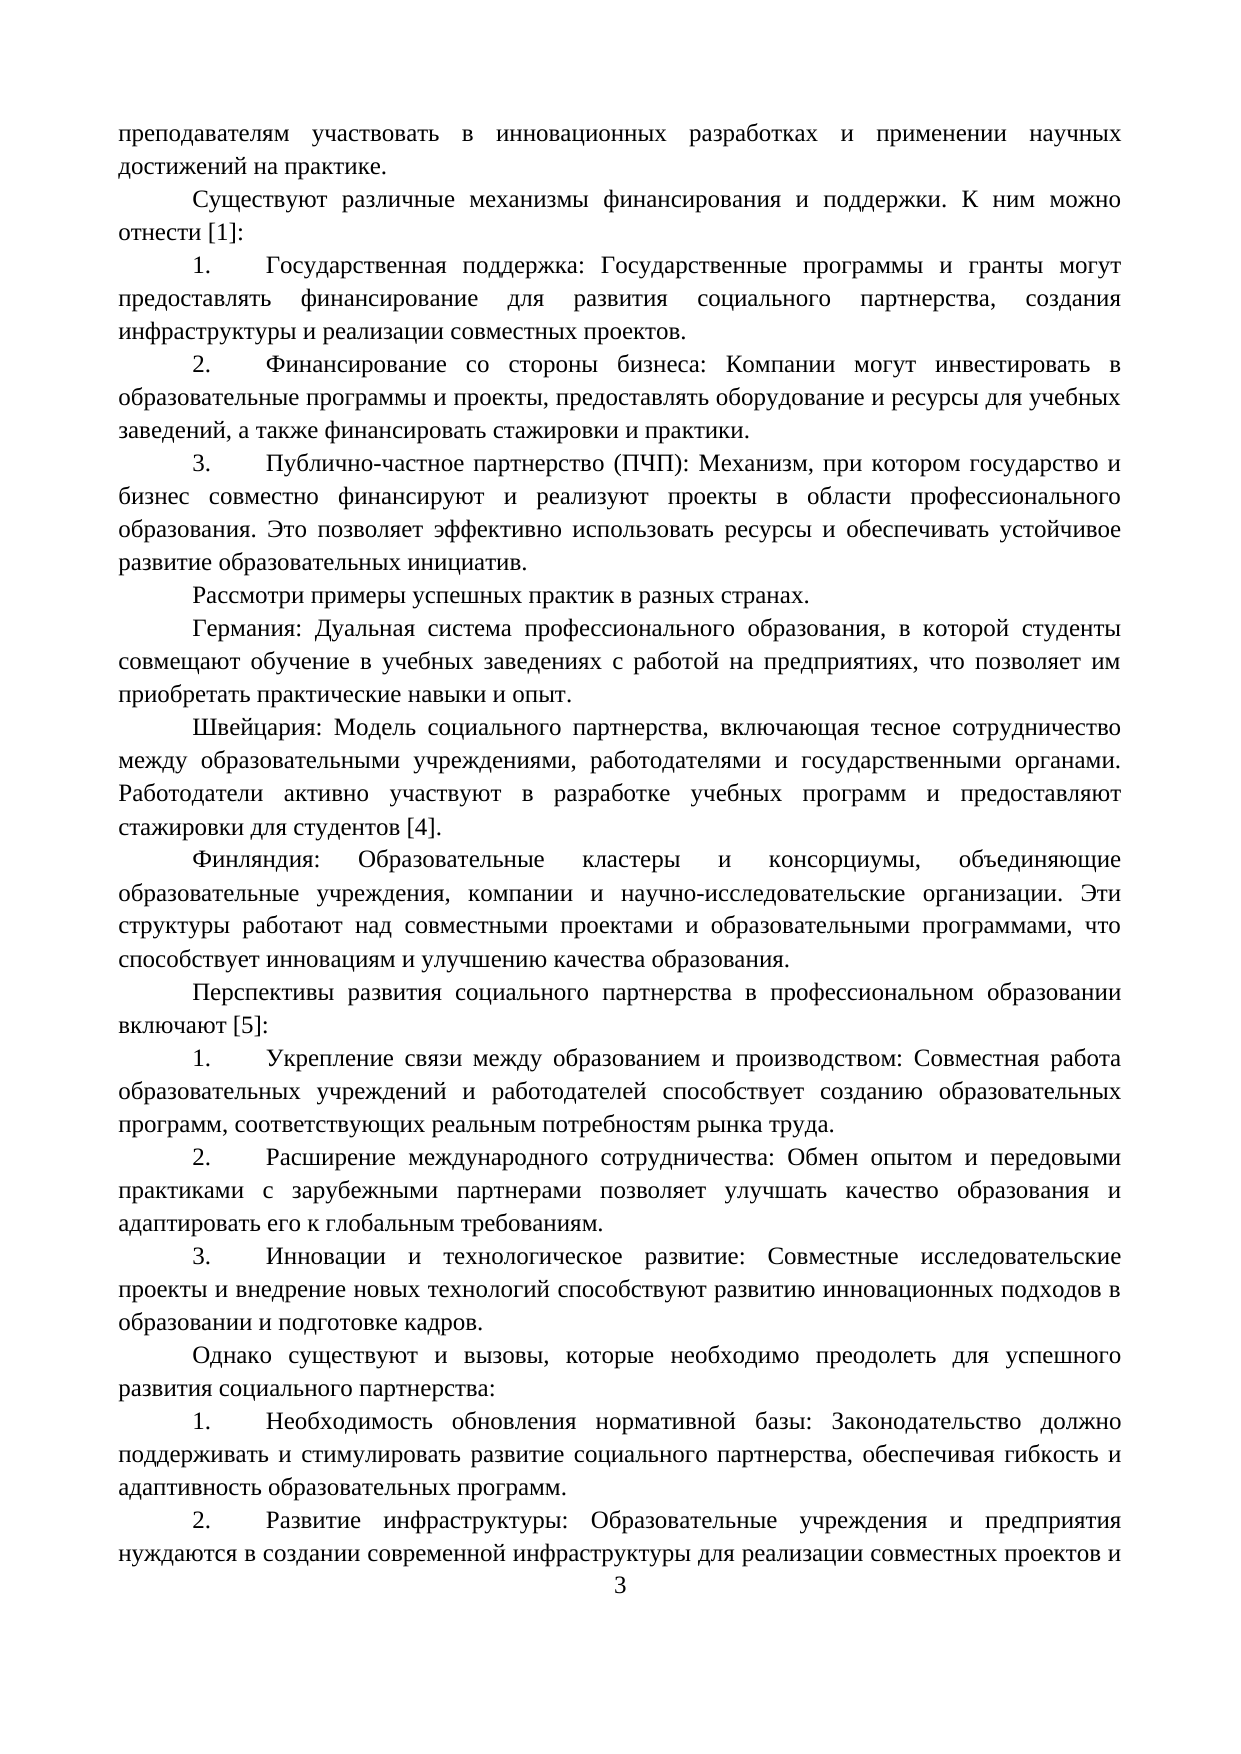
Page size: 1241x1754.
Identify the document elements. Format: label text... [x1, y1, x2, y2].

list Инновации и технологическое развитие: Совместные исследовательские проекты и внедрение новых технологий способствуют развитию инновационных подходов в образовании и подготовке кадров. [118, 1241, 1122, 1336]
list Расширение международного сотрудничества: Обмен опытом и передовыми практиками с зарубежными партнерами позволяет улучшать качество образования и адаптировать его к глобальным требованиям. [118, 1142, 1122, 1237]
list Укрепление связи между образованием и производством: Совместная работа образовательных учреждений и работодателей способствует созданию образовательных программ, соответствующих реальным потребностям рынка труда. [118, 1043, 1122, 1137]
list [118, 1505, 1122, 1567]
text Рассмотри примеры успешных практик в разных странах. [118, 580, 1122, 609]
text Швейцария: Модель социального партнерства, включающая тесное сотрудничество между образовательными учреждениями, работодателями и государственными органами. Работодатели активно участвуют в разработке учебных программ и предоставляют стажировки для студентов [4]. [118, 712, 1122, 840]
text Однако существуют и вызовы, которые необходимо преодолеть для успешного развития социального партнерства: [118, 1340, 1122, 1402]
text Финляндия: Образовательные кластеры и консорциумы, объединяющие образовательные учреждения, компании и научно-исследовательские организации. Эти структуры работают над совместными проектами и образовательными программами, что способствует инновациям и улучшению качества образования. [118, 844, 1122, 972]
list Государственная поддержка: Государственные программы и гранты могут предоставлять финансирование для развития социального партнерства, создания инфраструктуры и реализации совместных проектов. [118, 250, 1122, 345]
list Необходимость обновления нормативной базы: Законодательство должно поддерживать и стимулировать развитие социального партнерства, обеспечивая гибкость и адаптивность образовательных программ. [118, 1406, 1122, 1501]
list Финансирование со стороны бизнеса: Компании могут инвестировать в образовательные программы и проекты, предоставлять оборудование и ресурсы для учебных заведений, а также финансировать стажировки и практики. [118, 349, 1122, 444]
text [118, 118, 1122, 180]
list Публично-частное партнерство (ПЧП): Механизм, при котором государство и бизнес совместно финансируют и реализуют проекты в области профессионального образования. Это позволяет эффективно использовать ресурсы и обеспечивать устойчивое развитие образовательных инициатив. [118, 448, 1122, 576]
text Существуют различные механизмы финансирования и поддержки. К ним можно отнести [1]: [118, 184, 1122, 246]
text Перспективы развития социального партнерства в профессиональном образовании включают [5]: [118, 977, 1122, 1038]
text Германия: Дуальная система профессионального образования, в которой студенты совмещают обучение в учебных заведениях с работой на предприятиях, что позволяет им приобретать практические навыки и опыт. [118, 613, 1122, 708]
